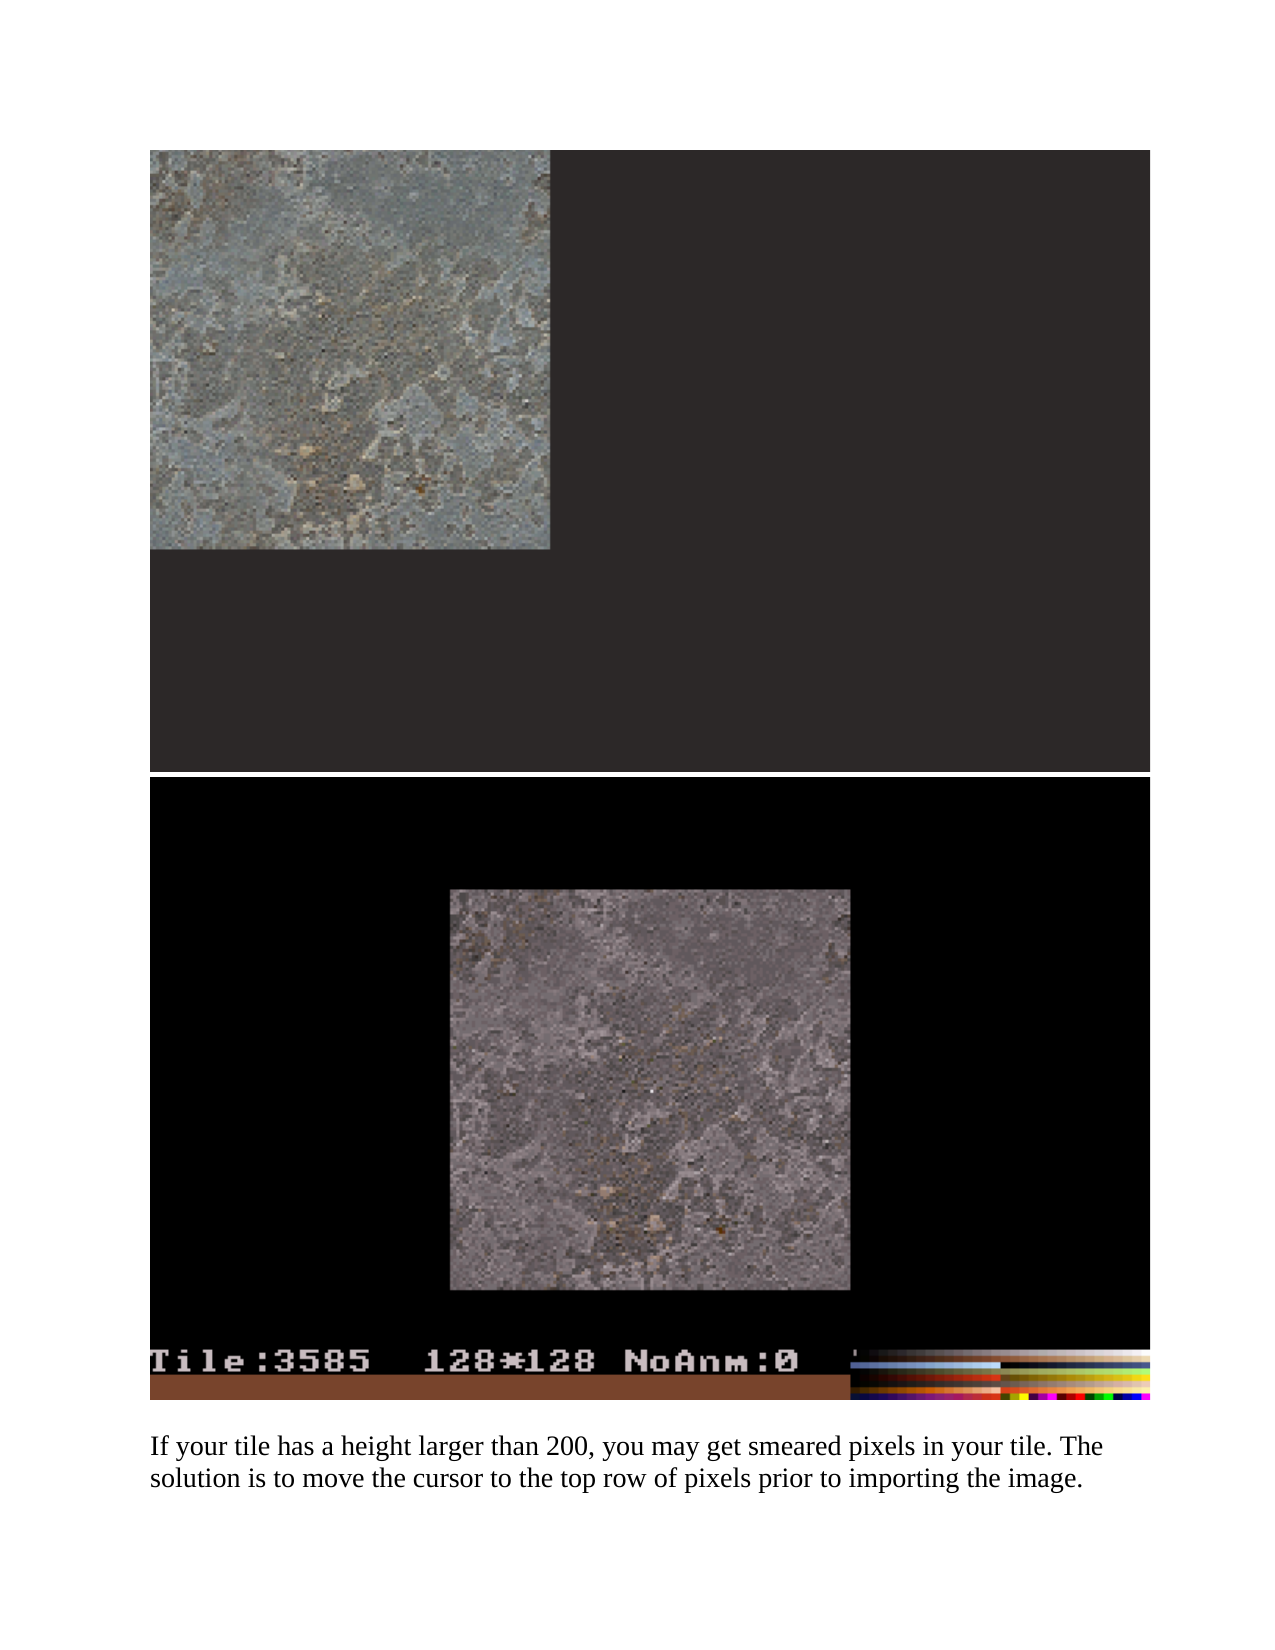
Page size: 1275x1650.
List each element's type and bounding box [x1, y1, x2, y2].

picture [150, 777, 1150, 1400]
text [150, 1429, 1125, 1494]
picture [150, 150, 1150, 772]
